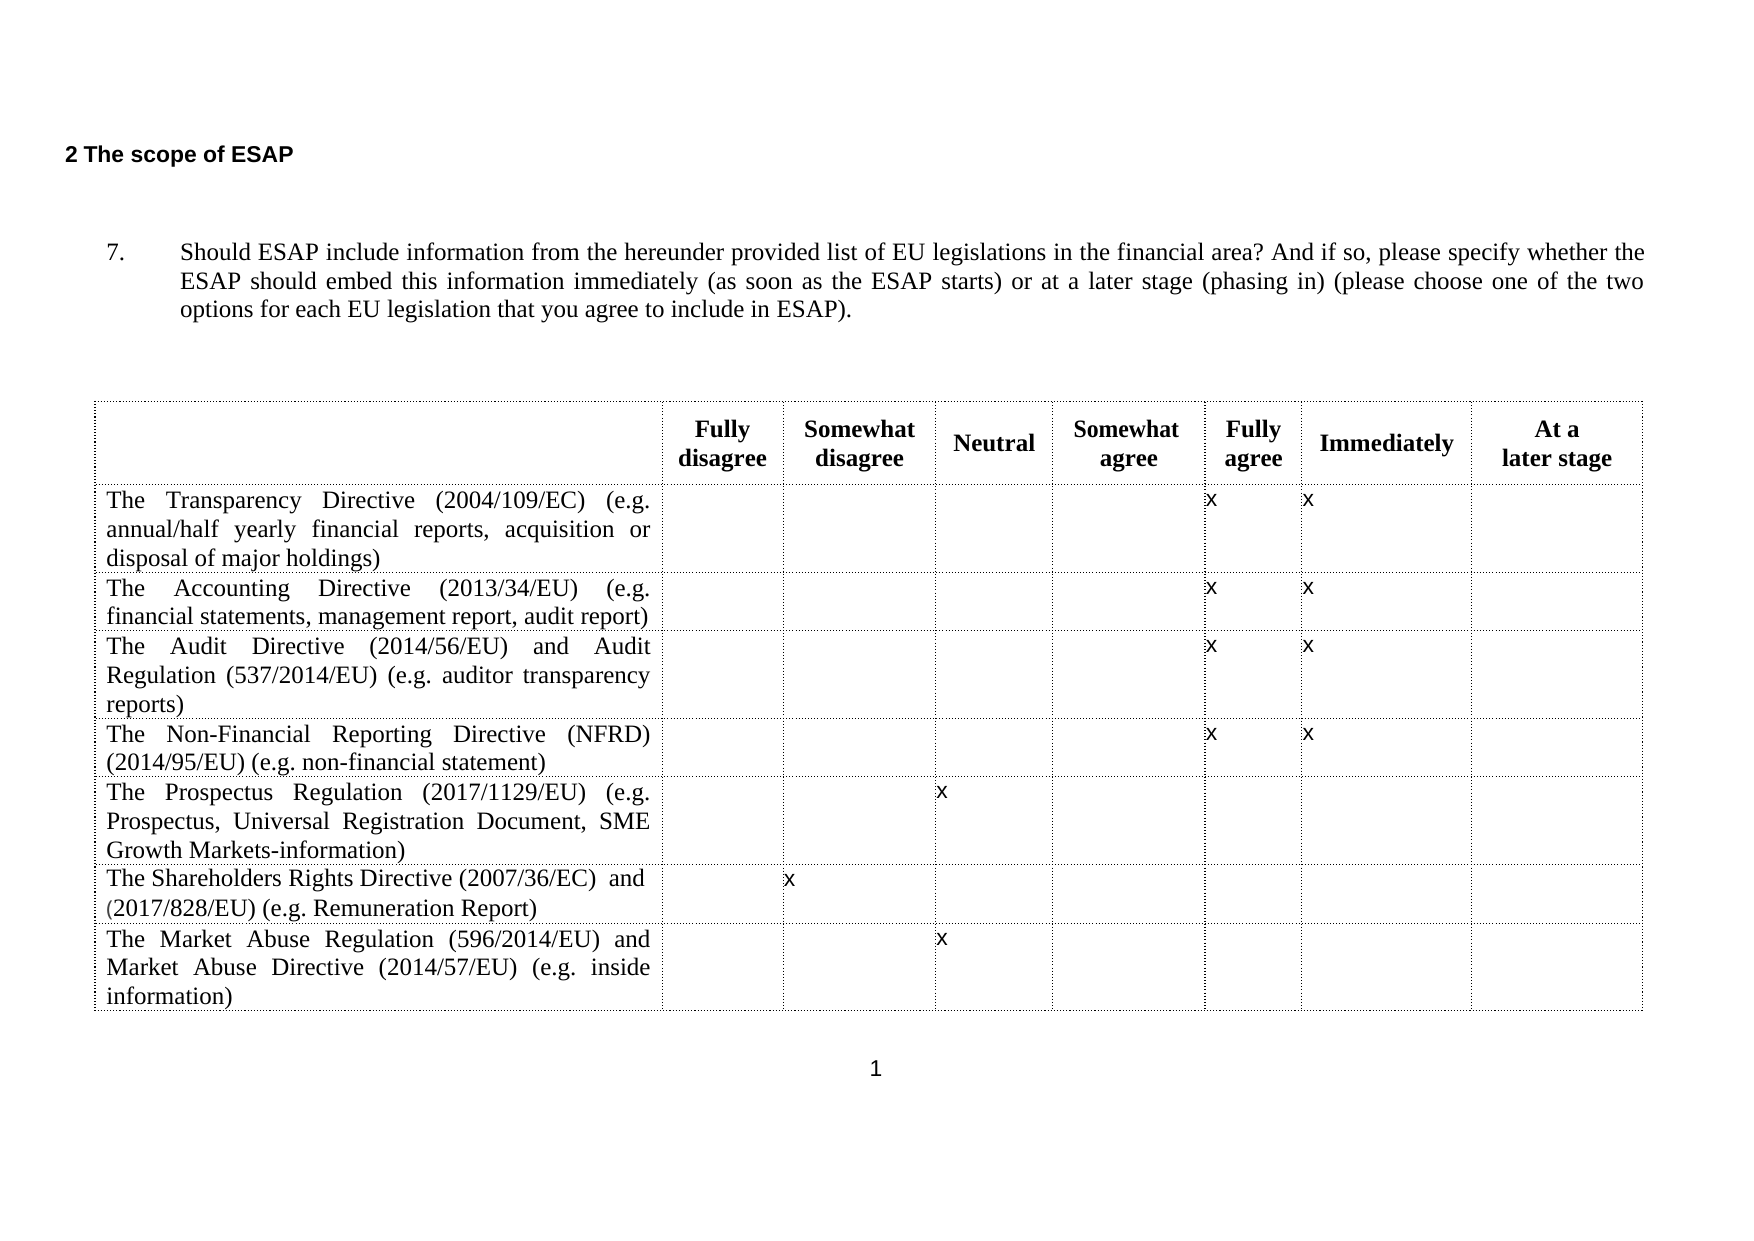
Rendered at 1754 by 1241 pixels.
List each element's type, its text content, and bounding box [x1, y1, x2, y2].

table_cell [936, 484, 1053, 572]
table_cell [1053, 776, 1205, 863]
table_cell x [1302, 484, 1472, 572]
table_cell x [1205, 630, 1302, 718]
table_cell x [1205, 718, 1302, 776]
table_cell x [1302, 572, 1472, 630]
table_header At a later stage [1472, 401, 1642, 484]
table_cell x [783, 864, 936, 923]
list Should ESAP include information from the hereunder provided list of EU legislations in the financial area? And if so, please specify whether the ESAP should embed this information immediately (as soon as the ESAP starts) or at a later stage (phasing in) (please choose one of the two options for each EU legislation that you agree to include in ESAP). [106, 237, 1648, 323]
table_cell [1205, 864, 1302, 923]
table_header Neutral [936, 401, 1053, 484]
table_cell [1472, 572, 1642, 630]
table_cell [783, 572, 936, 630]
table_cell x [936, 923, 1053, 1010]
table_cell [1472, 923, 1642, 1010]
table_cell [1472, 484, 1642, 572]
table_cell x [936, 776, 1053, 863]
table_cell [1053, 718, 1205, 776]
table_cell [662, 630, 783, 718]
table_cell The Accounting Directive (2013/34/EU) (e.g. financial statements, management report, audit report) [95, 572, 662, 630]
table_cell The Transparency Directive (2004/109/EC) (e.g. annual/half yearly financial reports, acquisition or disposal of major holdings) [95, 484, 662, 572]
table_cell [662, 776, 783, 863]
table_cell [783, 776, 936, 863]
table_header Somewhat agree [1053, 401, 1205, 484]
table_cell [662, 923, 783, 1010]
table_cell The Non-Financial Reporting Directive (NFRD) (2014/95/EU) (e.g. non-financial statement) [95, 718, 662, 776]
table_cell [1472, 718, 1642, 776]
table_cell [1302, 923, 1472, 1010]
table_header Fully disagree [662, 401, 783, 484]
table_cell [1205, 923, 1302, 1010]
table_cell [662, 484, 783, 572]
table_header Fully agree [1205, 401, 1302, 484]
table_cell [1472, 630, 1642, 718]
table_cell [1053, 630, 1205, 718]
table_cell x [1302, 718, 1472, 776]
table_cell [783, 718, 936, 776]
table_cell x [1205, 572, 1302, 630]
table_cell [783, 484, 936, 572]
table_cell [1302, 864, 1472, 923]
table_cell [662, 718, 783, 776]
table_cell The Market Abuse Regulation (596/2014/EU) and Market Abuse Directive (2014/57/EU) (e.g. inside information) [95, 923, 662, 1010]
table_header Immediately [1302, 401, 1472, 484]
table_cell [662, 864, 783, 923]
table_cell x [1205, 484, 1302, 572]
table_cell [662, 572, 783, 630]
table_header Somewhat disagree [783, 401, 936, 484]
table_cell The Audit Directive (2014/56/EU) and Audit Regulation (537/2014/EU) (e.g. auditor transparency reports) [95, 630, 662, 718]
table_cell [1053, 923, 1205, 1010]
subtitle The scope of ESAP [65, 141, 1660, 167]
table_cell [936, 864, 1053, 923]
table_cell [783, 630, 936, 718]
table_cell [1302, 776, 1472, 863]
table_cell [1053, 484, 1205, 572]
table_header [95, 401, 662, 484]
table_cell [1472, 776, 1642, 863]
table_cell x [1302, 630, 1472, 718]
table_cell [936, 718, 1053, 776]
table_cell The Shareholders Rights Directive (2007/36/EC) and (2017/828/EU) (e.g. Remuneration Report) [95, 864, 662, 923]
table_cell [1205, 776, 1302, 863]
table_cell [936, 572, 1053, 630]
table_cell The Prospectus Regulation (2017/1129/EU) (e.g. Prospectus, Universal Registration Document, SME Growth Markets-information) [95, 776, 662, 863]
table_cell [783, 923, 936, 1010]
table_cell [1053, 572, 1205, 630]
table_cell [1053, 864, 1205, 923]
table_cell [936, 630, 1053, 718]
table_cell [1472, 864, 1642, 923]
